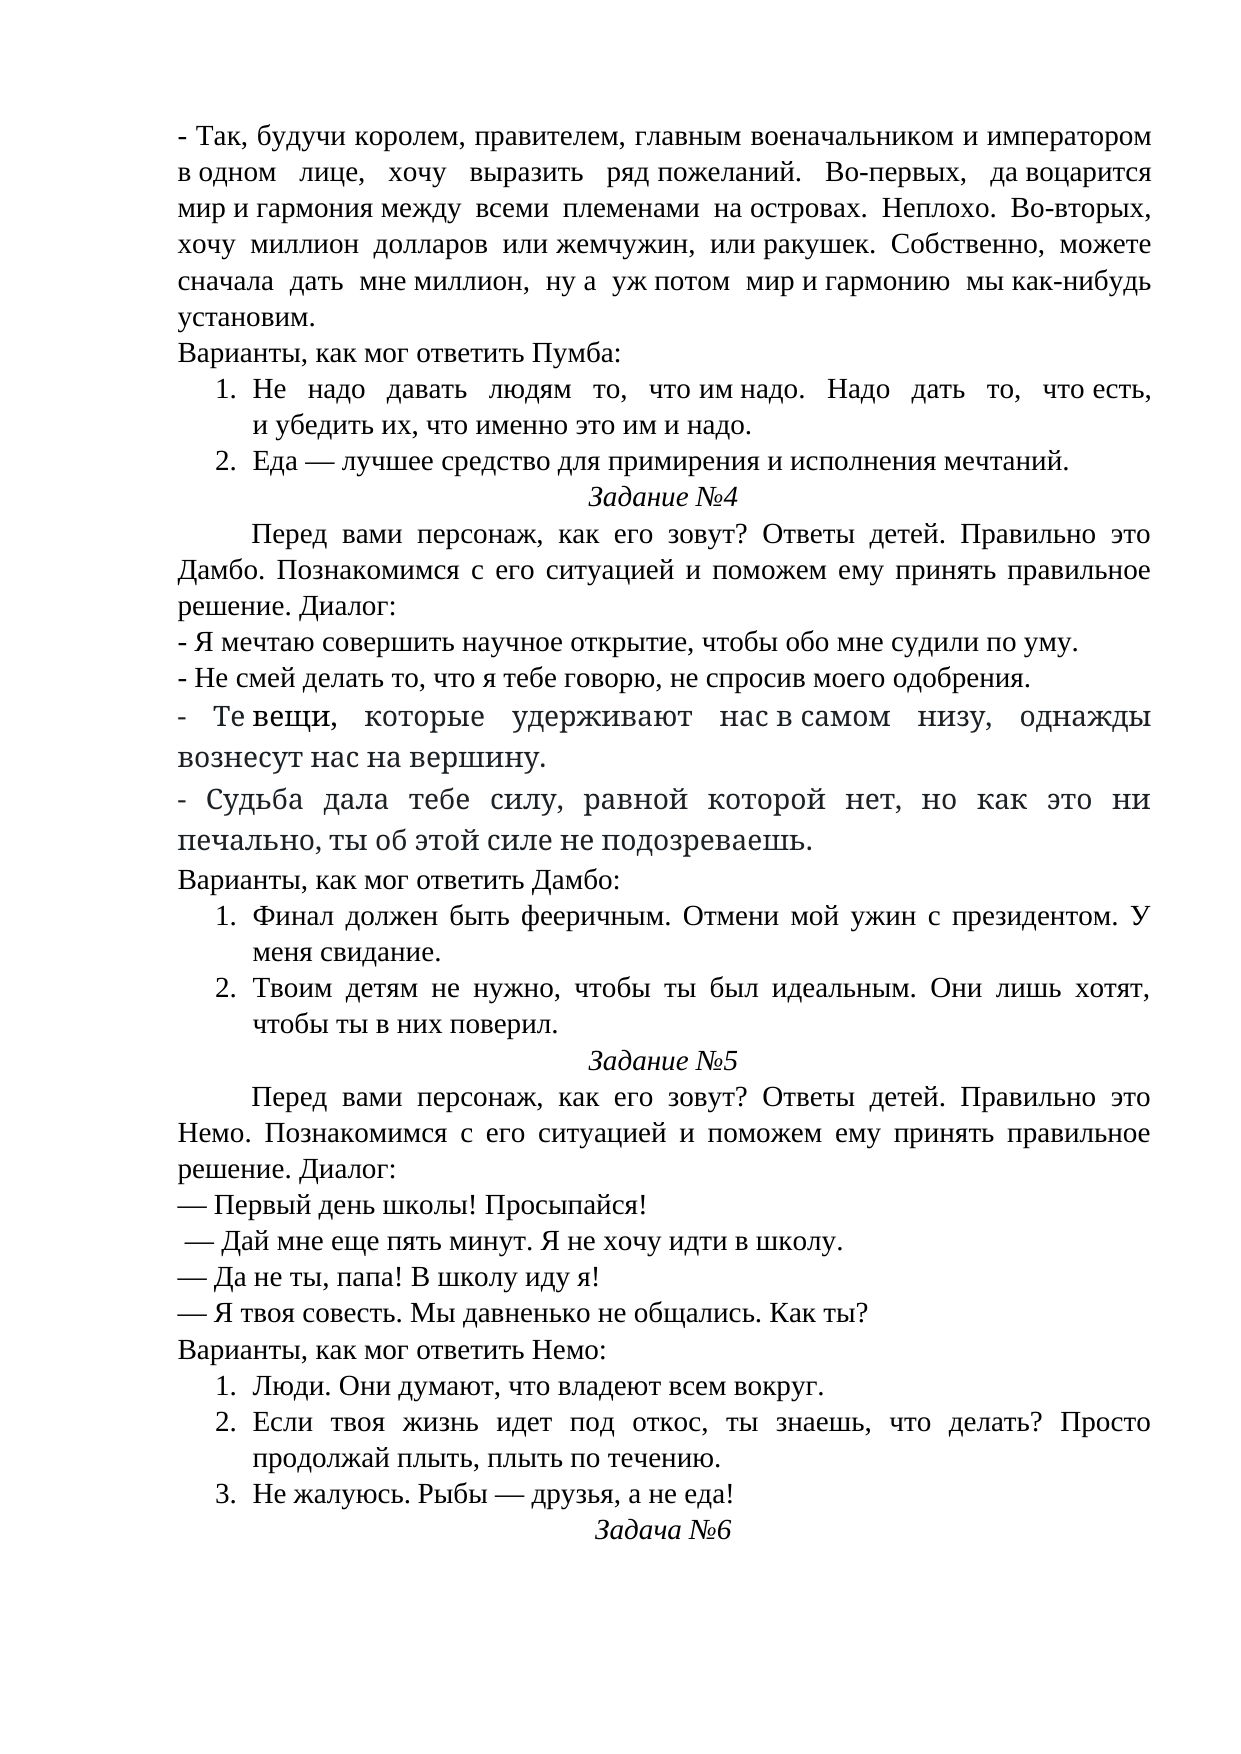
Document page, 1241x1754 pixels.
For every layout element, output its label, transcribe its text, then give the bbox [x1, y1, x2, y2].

text Перед вами персонаж, как его зовут? Ответы детей. Правильно это Дамбо. Познакомимся с его ситуацией и поможем ему принять правильное решение. Диалог: [177, 516, 1152, 622]
list Еда — лучшее средство для примирения и исполнения мечтаний. [215, 443, 1152, 477]
list Финал должен быть фееричным. Отмени мой ужин с президентом. У меня свидание. [215, 898, 1152, 968]
list Не надо давать людям то, что им надо. Надо дать то, что есть, и убедить их, что именно это им и надо. [215, 371, 1152, 441]
text — Я твоя совесть. Мы давненько не общались. Как ты? [177, 1296, 1152, 1329]
list Если твоя жизнь идет под откос, ты знаешь, что делать? Просто продолжай плыть, плыть по течению. [215, 1404, 1152, 1474]
text Варианты, как мог ответить Дамбо: [177, 862, 1152, 895]
text - Судьба дала тебе силу, равной которой нет, но как это ни печально, ты об этой силе не подозреваешь. [177, 779, 1152, 859]
text - Так, будучи королем, правителем, главным военачальником и императором в одном лице, хочу выразить ряд пожеланий. Во-первых, да воцарится мир и гармония между всеми племенами на островах. Неплохо. Во-вторых, хочу миллион долларов или жемчужин, или ракушек. Собственно, можете сначала дать мне миллион, ну а уж потом мир и гармонию мы как-нибудь установим. [177, 118, 1152, 332]
text - Я мечтаю совершить научное открытие, чтобы обо мне судили по уму. [177, 624, 1152, 658]
text Задача №6 [177, 1512, 1152, 1546]
text - Те вещи, которые удерживают нас в самом низу, однажды вознесут нас на вершину. [177, 696, 1152, 776]
text Варианты, как мог ответить Немо: [177, 1332, 1152, 1365]
text Перед вами персонаж, как его зовут? Ответы детей. Правильно это Немо. Познакомимся с его ситуацией и поможем ему принять правильное решение. Диалог: [177, 1079, 1152, 1184]
text Задание №5 [177, 1043, 1152, 1076]
text - Не смей делать то, что я тебе говорю, не спросив моего одобрения. [177, 660, 1152, 694]
list Твоим детям не нужно, чтобы ты был идеальным. Они лишь хотят, чтобы ты в них поверил. [215, 970, 1152, 1040]
list Не жалуюсь. Рыбы — друзья, а не еда! [215, 1476, 1152, 1510]
text Задание №4 [177, 479, 1152, 513]
text — Да не ты, папа! В школу иду я! [177, 1259, 1152, 1293]
text — Первый день школы! Просыпайся! [177, 1187, 1152, 1221]
text — Дай мне еще пять минут. Я не хочу идти в школу. [177, 1223, 1152, 1257]
list Люди. Они думают, что владеют всем вокруг. [215, 1368, 1152, 1401]
text Варианты, как мог ответить Пумба: [177, 335, 1152, 368]
